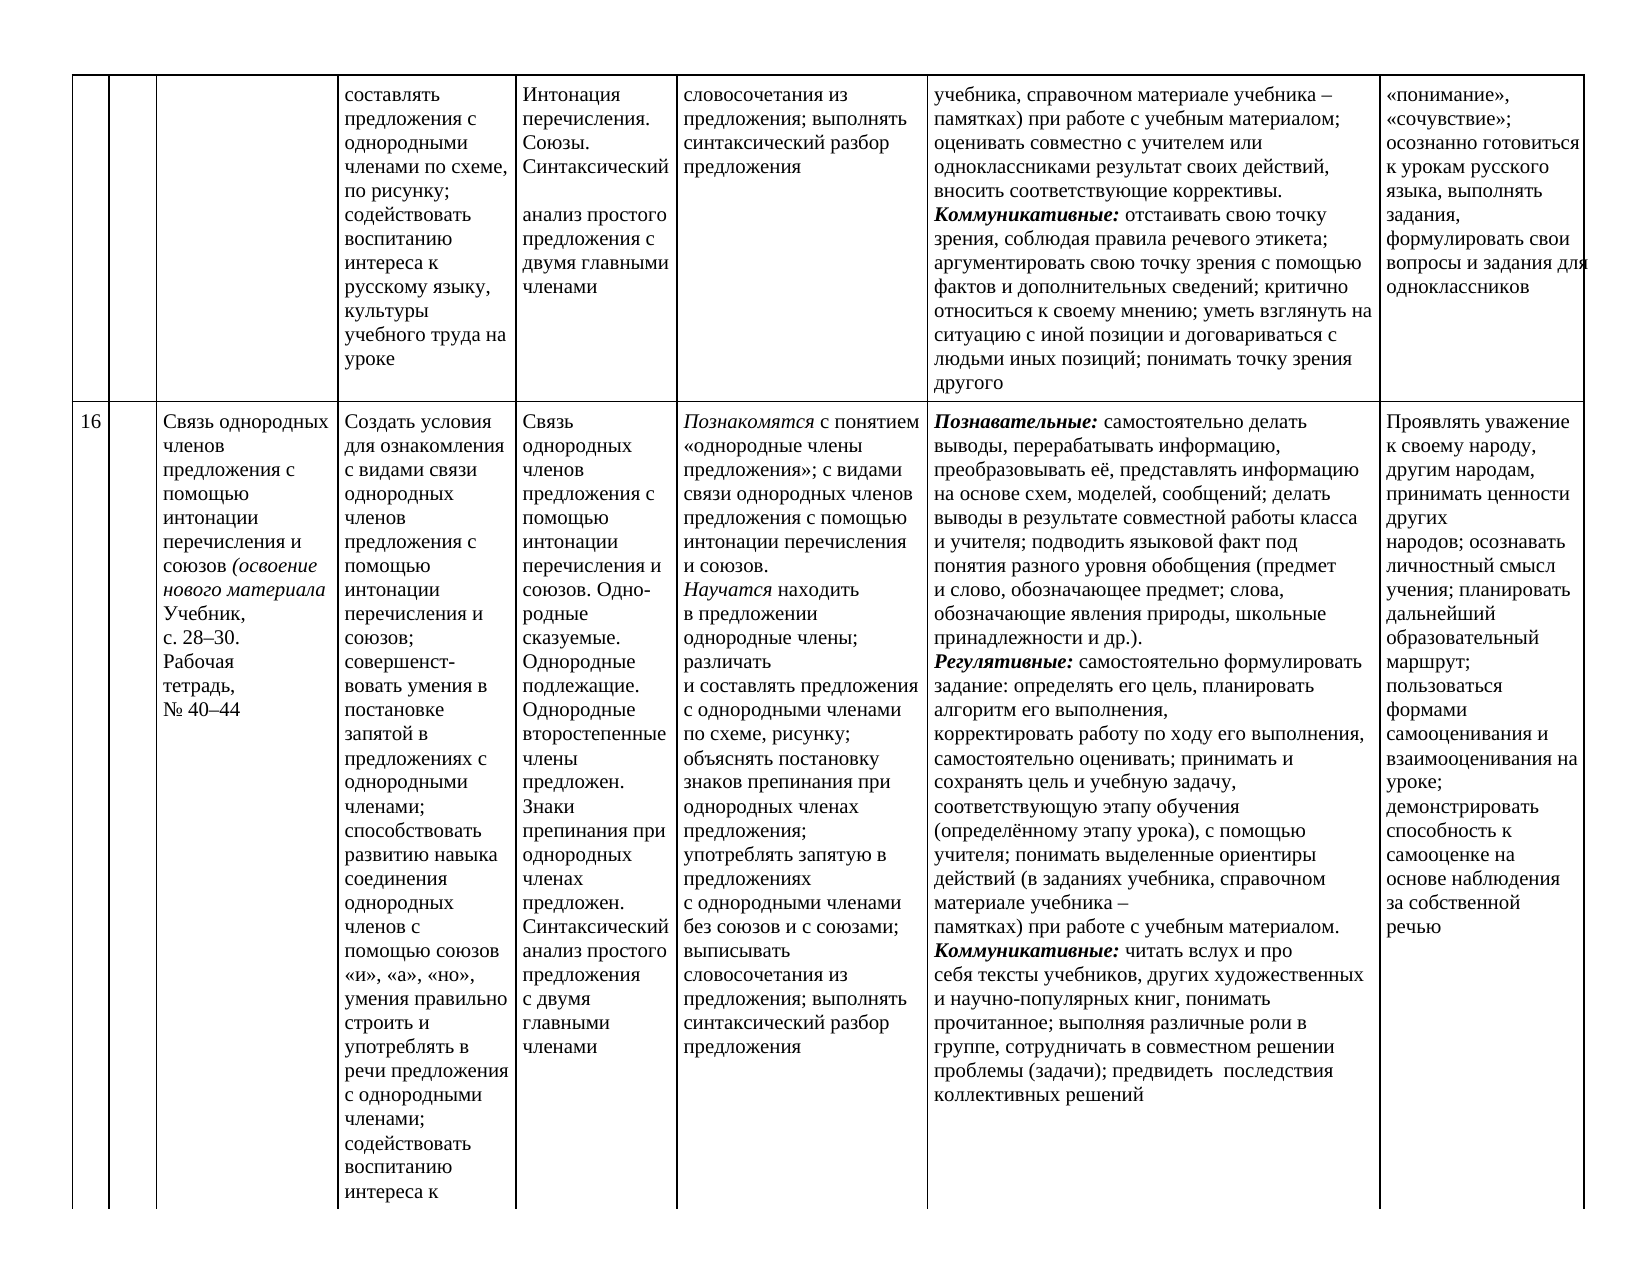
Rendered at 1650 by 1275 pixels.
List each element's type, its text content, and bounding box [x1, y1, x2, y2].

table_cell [678, 402, 927, 1209]
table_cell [339, 402, 515, 1209]
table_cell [157, 402, 337, 1209]
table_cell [928, 402, 1379, 1209]
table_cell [339, 76, 515, 401]
table_cell [110, 402, 156, 1209]
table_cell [1381, 76, 1583, 401]
table_cell 16 [73, 402, 108, 1209]
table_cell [157, 76, 337, 401]
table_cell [517, 76, 676, 401]
table_cell 15 [73, 76, 108, 401]
table_cell [110, 76, 156, 401]
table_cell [928, 76, 1379, 401]
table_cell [678, 76, 927, 401]
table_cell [1381, 402, 1583, 1209]
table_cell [517, 402, 676, 1209]
